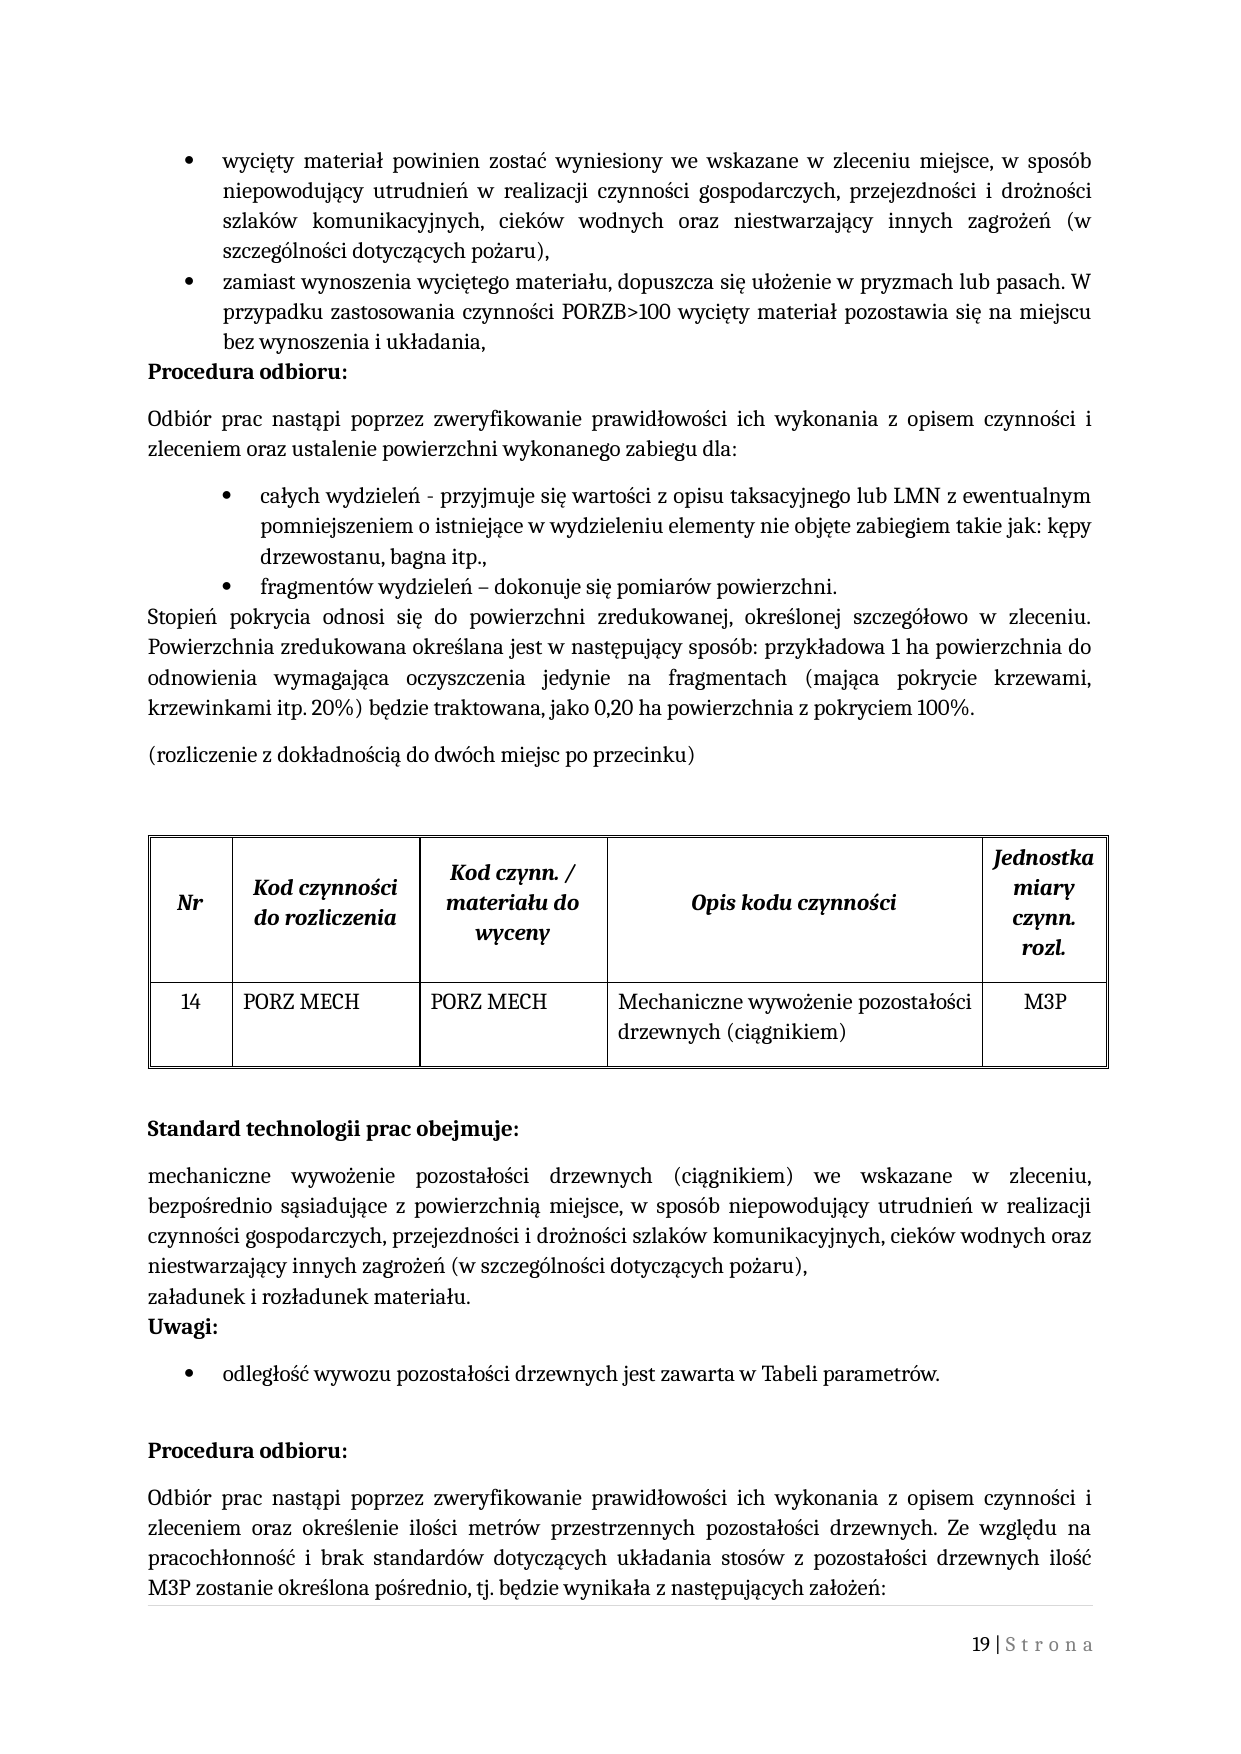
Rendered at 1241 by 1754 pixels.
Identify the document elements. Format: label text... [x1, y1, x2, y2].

table_cell M3P [983, 983, 1106, 1066]
list fragmentów wydzieleń – dokonuje się pomiarów powierzchni. [223, 574, 1093, 600]
table_cell PORZ MECH [421, 983, 607, 1066]
text mechaniczne wywożenie pozostałości drzewnych (ciągnikiem) we wskazane w zleceniu, bezpośrednio sąsiadujące z powierzchnią miejsce, w sposób niepowodujący utrudnień w realizacji czynności gospodarczych, przejezdności i drożności szlaków komunikacyjnych, cieków wodnych oraz niestwarzający innych zagrożeń (w szczególności dotyczących pożaru), [148, 1163, 1093, 1279]
table_cell 14 [151, 983, 232, 1066]
list odległość wywozu pozostałości drzewnych jest zawarta w Tabeli parametrów. [185, 1361, 1093, 1387]
text załadunek i rozładunek materiału. [148, 1283, 1093, 1310]
table_cell Mechaniczne wywożenie pozostałości drzewnych (ciągnikiem) [608, 983, 982, 1066]
text Stopień pokrycia odnosi się do powierzchni zredukowanej, określonej szczegółowo w zleceniu. Powierzchnia zredukowana określana jest w następujący sposób: przykładowa 1 ha powierzchnia do odnowienia wymagająca oczyszczenia jedynie na fragmentach (mająca pokrycie krzewami, krzewinkami itp. 20%) będzie traktowana, jako 0,20 ha powierzchnia z pokryciem 100%. [148, 604, 1093, 721]
text Standard technologii prac obejmuje: [148, 1116, 1093, 1142]
text Odbiór prac nastąpi poprzez zweryfikowanie prawidłowości ich wykonania z opisem czynności i zleceniem oraz ustalenie powierzchni wykonanego zabiegu dla: [148, 406, 1093, 462]
text Procedura odbioru: [148, 1438, 1093, 1464]
list całych wydzieleń - przyjmuje się wartości z opisu taksacyjnego lub LMN z ewentualnym pomniejszeniem o istniejące w wydzieleniu elementy nie objęte zabiegiem takie jak: kępy drzewostanu, bagna itp., [223, 483, 1093, 570]
table_header Nr [151, 838, 232, 982]
list wycięty materiał powinien zostać wyniesiony we wskazane w zleceniu miejsce, w sposób niepowodujący utrudnień w realizacji czynności gospodarczych, przejezdności i drożności szlaków komunikacyjnych, cieków wodnych oraz niestwarzający innych zagrożeń (w szczególności dotyczących pożaru), [185, 148, 1093, 264]
text Procedura odbioru: [148, 359, 1093, 385]
table_cell PORZ MECH [233, 983, 419, 1066]
text Odbiór prac nastąpi poprzez zweryfikowanie prawidłowości ich wykonania z opisem czynności i zleceniem oraz określenie ilości metrów przestrzennych pozostałości drzewnych. Ze względu na pracochłonność i brak standardów dotyczących układania stosów z pozostałości drzewnych ilość M3P zostanie określona pośrednio, tj. będzie wynikała z następujących założeń: [148, 1484, 1093, 1601]
table_header Jednostka miary czynn. rozl. [983, 838, 1106, 982]
text (rozliczenie z dokładnością do dwóch miejsc po przecinku) [148, 741, 1093, 768]
text Uwagi: [148, 1314, 1093, 1340]
table_header Kod czynn. / materiału do wyceny [421, 838, 607, 982]
table_header Opis kodu czynności [608, 838, 982, 982]
list zamiast wynoszenia wyciętego materiału, dopuszcza się ułożenie w pryzmach lub pasach. W przypadku zastosowania czynności PORZB>100 wycięty materiał pozostawia się na miejscu bez wynoszenia i układania, [185, 268, 1093, 355]
table_header Kod czynności do rozliczenia [233, 838, 419, 982]
